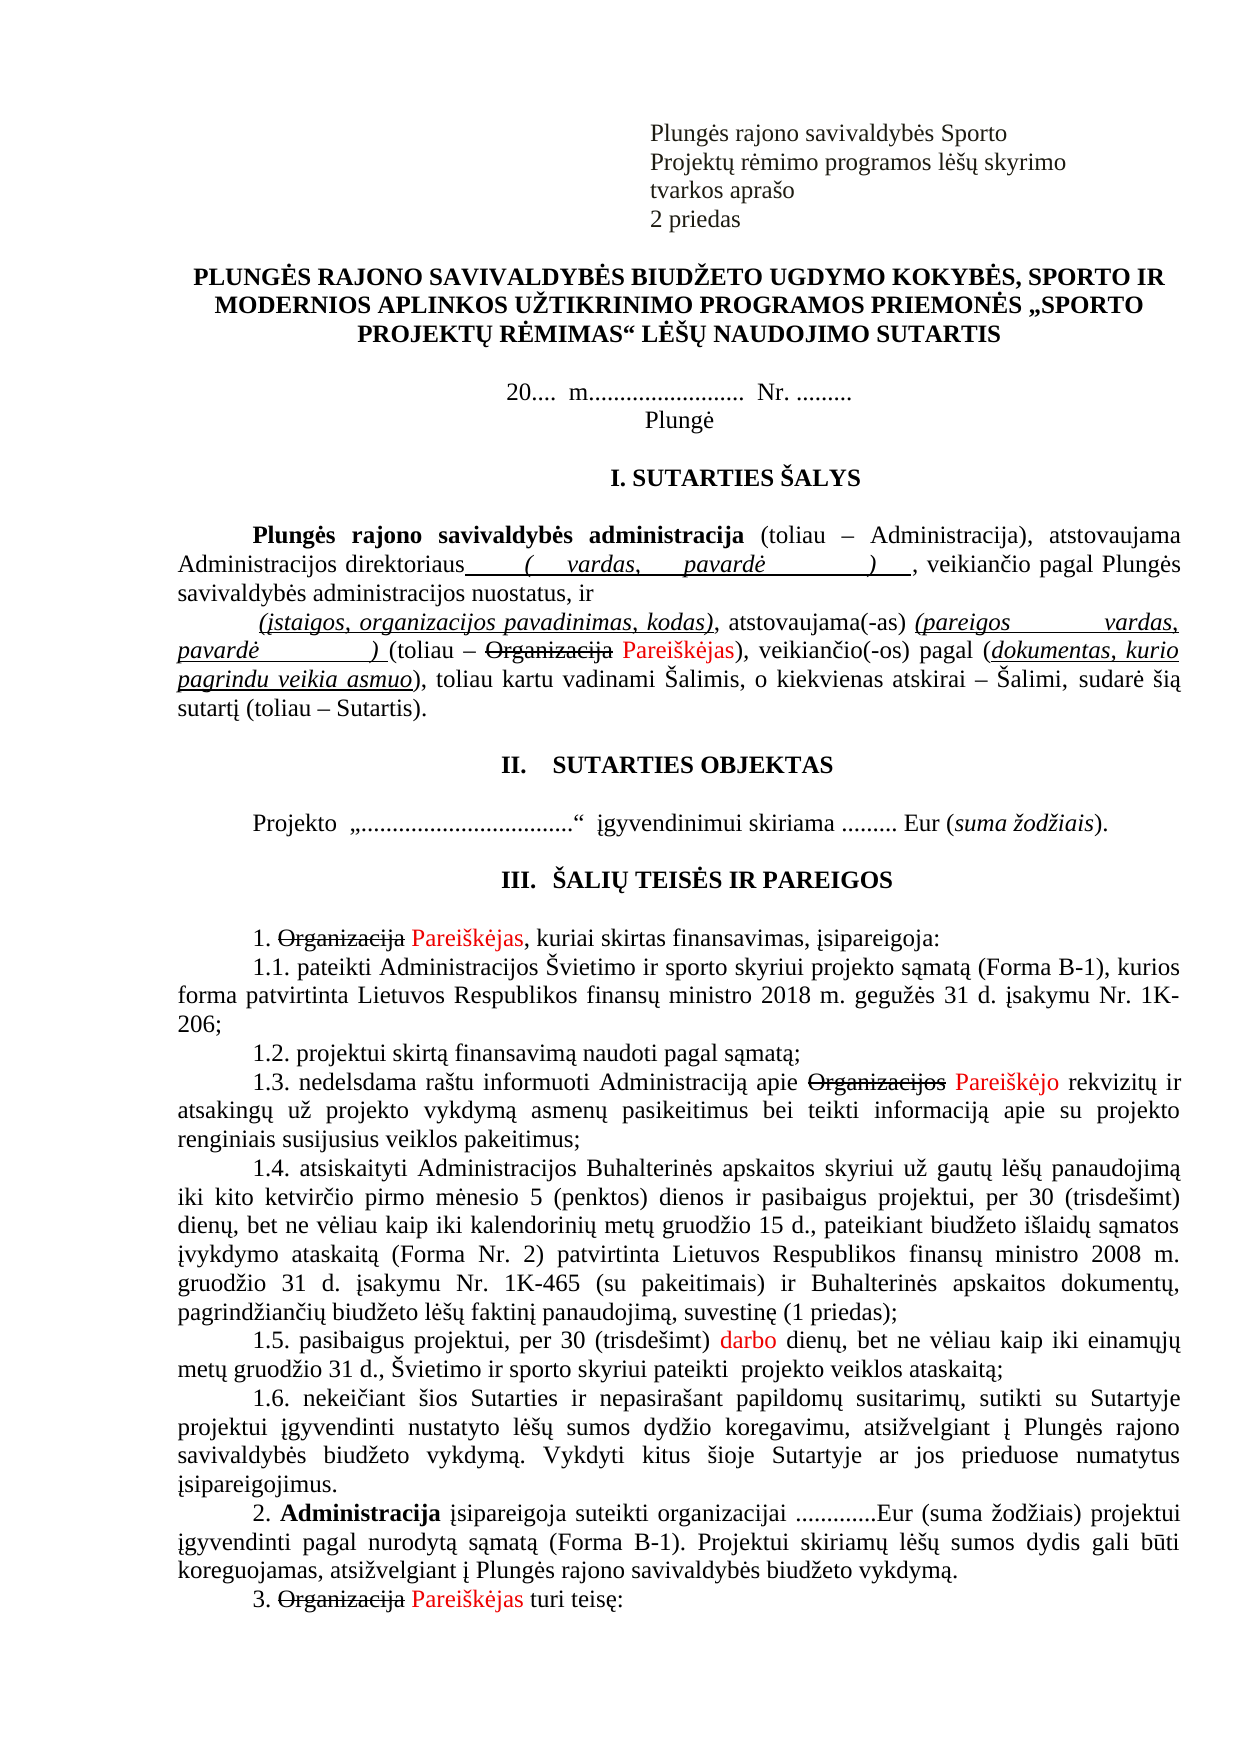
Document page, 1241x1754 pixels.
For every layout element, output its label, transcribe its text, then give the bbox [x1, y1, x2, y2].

text 1.4. atsiskaityti Administracijos Buhalterinės apskaitos skyriui už gautų lėšų panaudojimą iki kito ketvirčio pirmo mėnesio 5 (penktos) dienos ir pasibaigus projektui, per 30 (trisdešimt) dienų, bet ne vėliau kaip iki kalendorinių metų gruodžio 15 d., pateikiant biudžeto išlaidų sąmatos įvykdymo ataskaitą (Forma Nr. 2) patvirtinta Lietuvos Respublikos finansų ministro 2008 m. gruodžio 31 d. įsakymu Nr. 1K-465 (su pakeitimais) ir Buhalterinės apskaitos dokumentų, pagrindžiančių biudžeto lėšų faktinį panaudojimą, suvestinę (1 priedas); [177, 1153, 1181, 1326]
text III. ŠALIŲ TEISĖS IR PAREIGOS [195, 866, 1181, 894]
text (įstaigos, organizacijos pavadinimas, kodas), atstovaujama(-as) (pareigos vardas, pavardė ) (toliau – Organizacija Pareiškėjas), veikiančio(-os) pagal (dokumentas, kurio pagrindu veikia asmuo), toliau kartu vadinami Šalimis, o kiekvienas atskirai – Šalimi, sudarė šią sutartį (toliau – Sutartis). [177, 607, 1181, 722]
text Plungės rajono savivaldybės administracija (toliau – Administracija), atstovaujama Administracijos direktoriaus ( vardas, pavardė ) , veikiančio pagal Plungės savivaldybės administracijos nuostatus, ir [177, 521, 1181, 607]
text Plungės rajono savivaldybės Sporto [177, 118, 1240, 147]
text 1.3. nedelsdama raštu informuoti Administraciją apie Organizacijos Pareiškėjo rekvizitų ir atsakingų už projekto vykdymą asmenų pasikeitimus bei teikti informaciją apie su projekto renginiais susijusius veiklos pakeitimus; [177, 1067, 1181, 1153]
text 1.5. pasibaigus projektui, per 30 (trisdešimt) darbo dienų, bet ne vėliau kaip iki einamųjų metų gruodžio 31 d., Švietimo ir sporto skyriui pateikti projekto veiklos ataskaitą; [177, 1326, 1181, 1383]
text 1.2. projektui skirtą finansavimą naudoti pagal sąmatą; [177, 1038, 1181, 1067]
text 3. Organizacija Pareiškėjas turi teisę: [177, 1584, 1181, 1613]
text II. SUTARTIES OBJEKTAS [195, 751, 1181, 779]
text 1.1. pateikti Administracijos Švietimo ir sporto skyriui projekto sąmatą (Forma B-1), kurios forma patvirtinta Lietuvos Respublikos finansų ministro 2018 m. gegužės 31 d. įsakymu Nr. 1K-206; [177, 952, 1181, 1038]
text PLUNGĖS RAJONO SAVIVALDYBĖS BIUDŽETO UGDYMO KOKYBĖS, SPORTO IR MODERNIOS APLINKOS UŽTIKRINIMO programos priemonės „SPORTO PROJEKTŲ RĖMIMAS“ LĖŠŲ naudojimo sutartis [177, 262, 1181, 348]
text tvarkos aprašo [177, 176, 1240, 204]
text Projektų rėmimo programos lėšų skyrimo [177, 147, 1240, 176]
text 2. Administracija įsipareigoja suteikti organizacijai .............Eur (suma žodžiais) projektui įgyvendinti pagal nurodytą sąmatą (Forma B-1). Projektui skiriamų lėšų sumos dydis gali būti koreguojamas, atsižvelgiant į Plungės rajono savivaldybės biudžeto vykdymą. [177, 1498, 1181, 1584]
text 1. Organizacija Pareiškėjas, kuriai skirtas finansavimas, įsipareigoja: [177, 923, 1181, 952]
text 1.6. nekeičiant šios Sutarties ir nepasirašant papildomų susitarimų, sutikti su Sutartyje projektui įgyvendinti nustatyto lėšų sumos dydžio koregavimu, atsižvelgiant į Plungės rajono savivaldybės biudžeto vykdymą. Vykdyti kitus šioje Sutartyje ar jos prieduose numatytus įsipareigojimus. [177, 1383, 1181, 1498]
text I. SUTARTIES ŠALYS [290, 463, 1181, 492]
text 20.... m......................... Nr. ......... [177, 377, 1181, 406]
text Plungė [177, 406, 1181, 434]
text 2 priedas [177, 204, 1240, 233]
text Projekto „..................................“ įgyvendinimui skiriama ......... Eur (suma žodžiais). [177, 808, 1181, 837]
